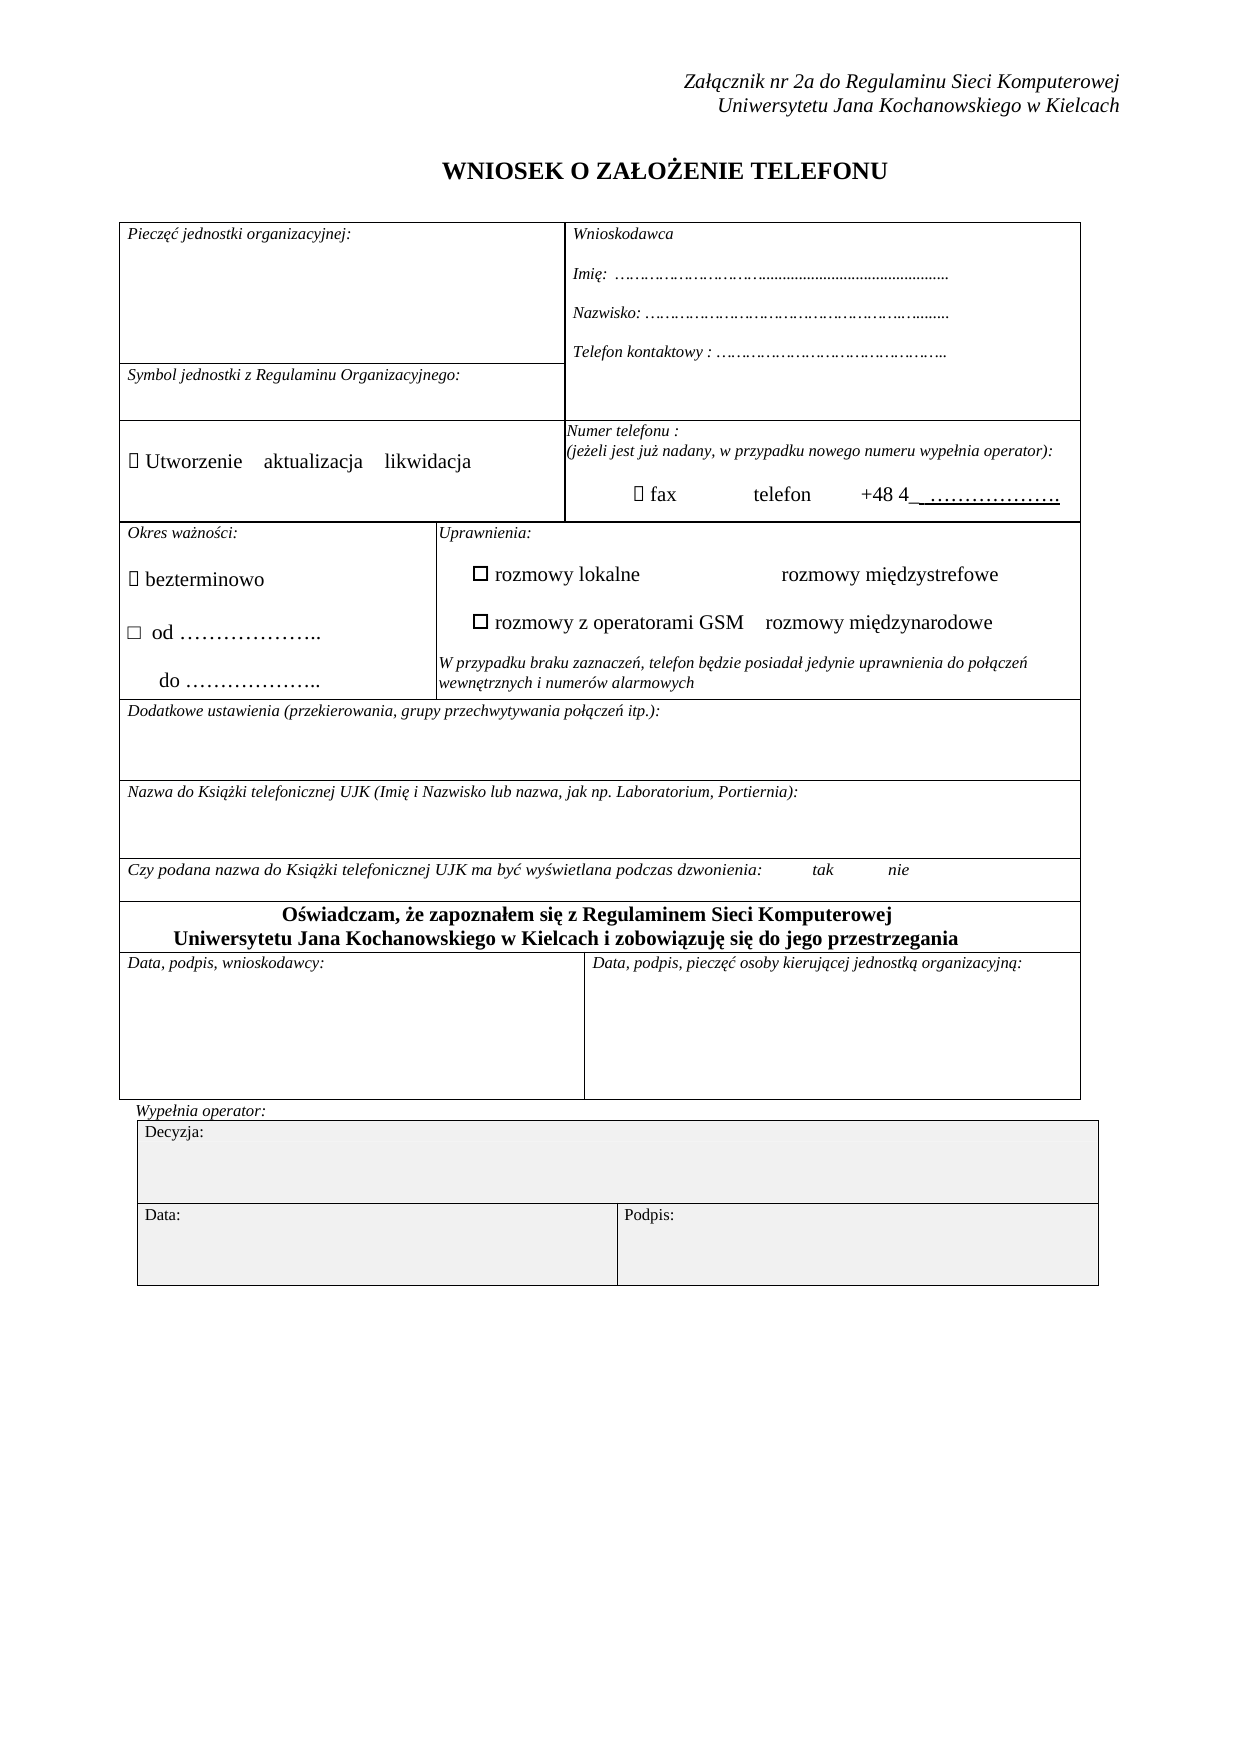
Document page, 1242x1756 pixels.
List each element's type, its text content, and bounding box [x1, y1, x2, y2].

text Wypełnia operator: [135, 1101, 1131, 1120]
text Załącznik nr 2a do Regulaminu Sieci Komputerowej Uniwersytetu Jana Kochanowskiego w Kielcach [683, 69, 1122, 117]
table_cell Dodatkowe ustawienia (przekierowania, grupy przechwytywania połączeń itp.): [120, 700, 1080, 780]
table_cell Nazwa do Książki telefonicznej UJK (Imię i Nazwisko lub nazwa, jak np. Laboratorium, Portiernia): [120, 781, 1080, 858]
table_cell  Utworzenie aktualizacja likwidacja [120, 421, 564, 521]
table_cell Uprawnienia: rozmowy lokalne rozmowy międzystrefowe rozmowy z operatorami GSM rozmowy międzynarodowe W przypadku braku zaznaczeń, telefon będzie posiadał jedynie uprawnienia do połączeń wewnętrznych i numerów alarmowych [437, 523, 1080, 699]
text WNIOSEK O ZAŁOŻENIE TELEFONU [442, 156, 1131, 185]
table_cell Oświadczam, że zapoznałem się z Regulaminem Sieci Komputerowej Uniwersytetu Jana Kochanowskiego w Kielcach i zobowiązuję się do jego przestrzegania [120, 902, 1080, 952]
table_header Pieczęć jednostki organizacyjnej: [120, 223, 564, 363]
table_cell Okres ważności:  bezterminowo □ od ……………….. do ……………….. [120, 523, 436, 699]
table_cell Data, podpis, wnioskodawcy: [120, 953, 584, 1099]
table_cell Data, podpis, pieczęć osoby kierującej jednostką organizacyjną: [585, 953, 1080, 1099]
table_cell Czy podana nazwa do Książki telefonicznej UJK ma być wyświetlana podczas dzwonienia: tak  nie  [120, 859, 1080, 901]
table_header Wnioskodawca Imię: ………………………….............................................. Nazwisko: …………………………………………….…........ Telefon kontaktowy : ……………………………………….. [566, 223, 1080, 420]
table_cell Symbol jednostki z Regulaminu Organizacyjnego: [120, 364, 564, 420]
table_cell Numer telefonu : (jeżeli jest już nadany, w przypadku nowego numeru wypełnia operator):  fax  telefon +48 4_ ………………. [566, 421, 1080, 521]
